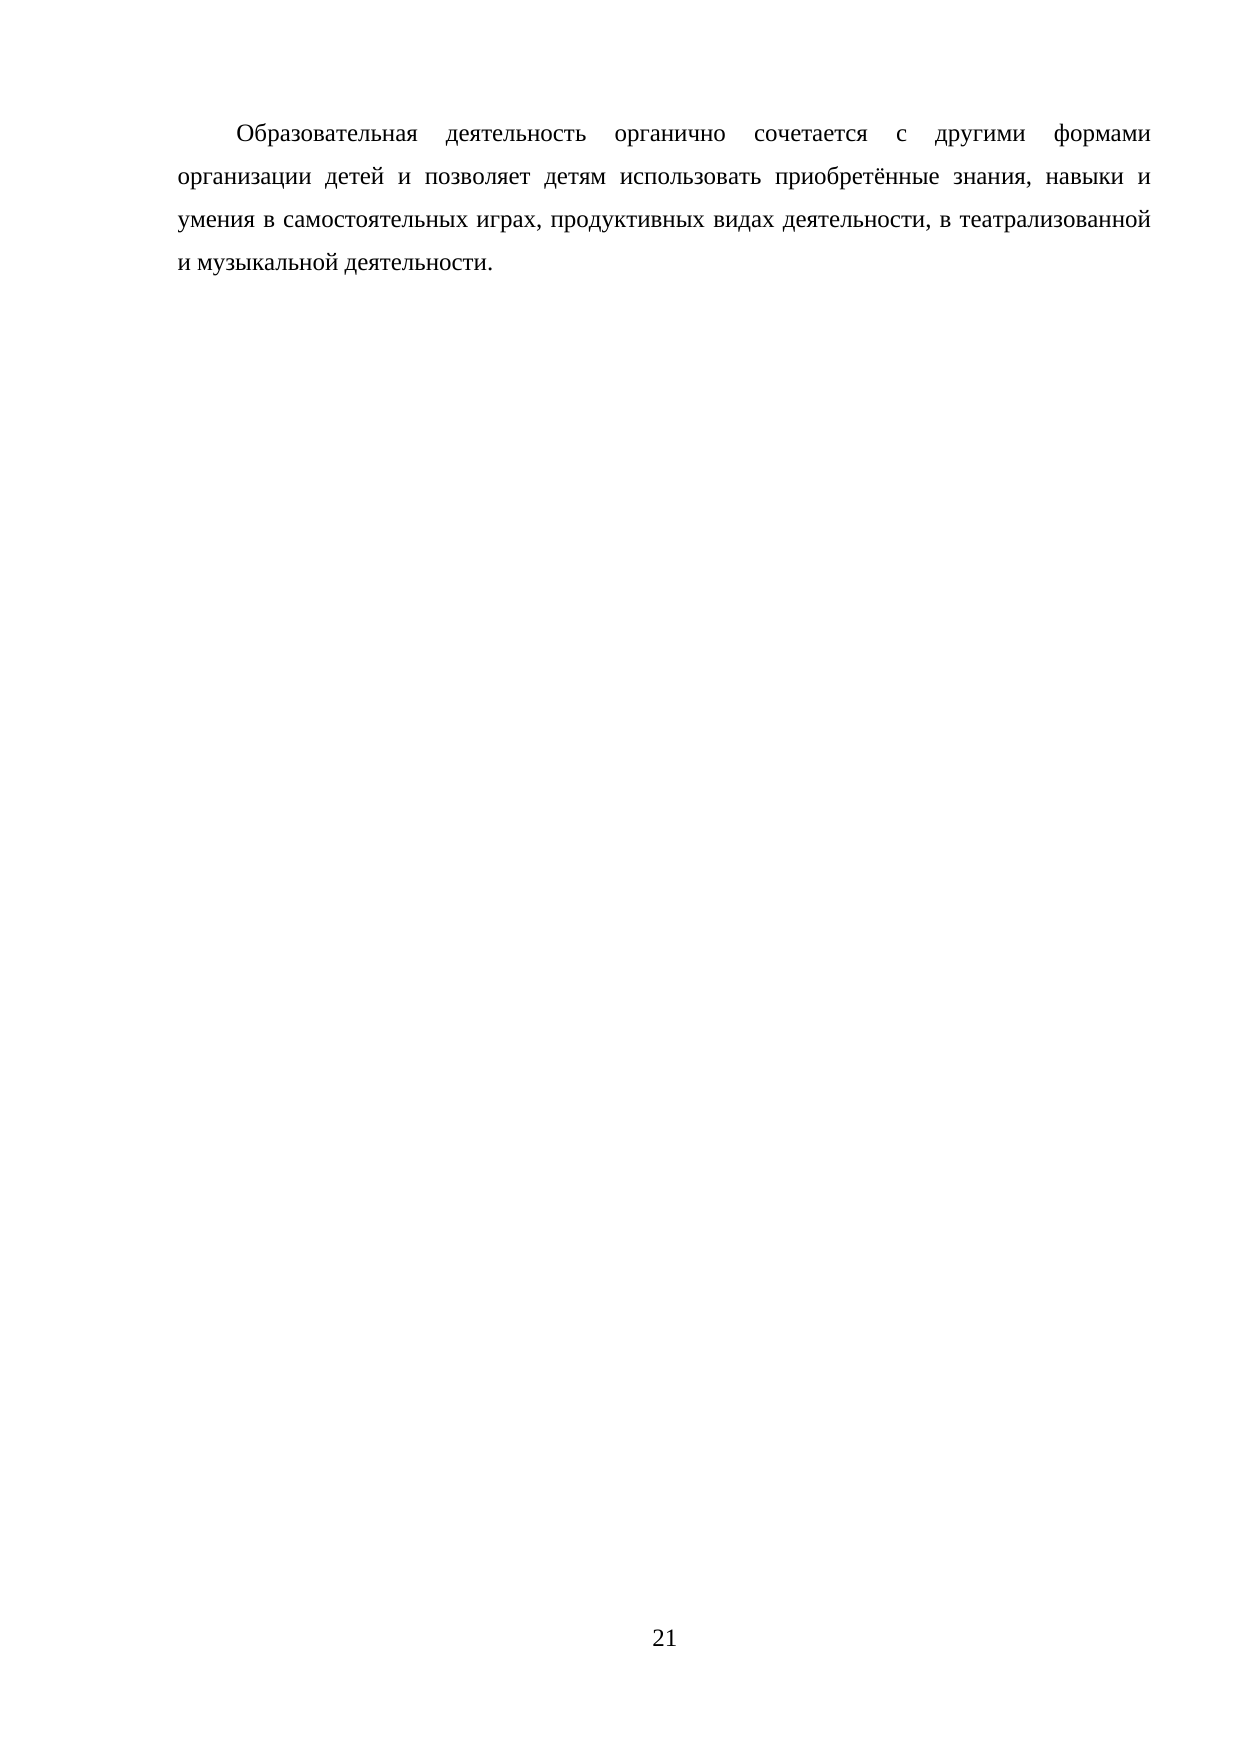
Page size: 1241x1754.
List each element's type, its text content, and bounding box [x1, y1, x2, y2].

text Образовательная деятельность органично сочетается с другими формами организации детей и позволяет детям использовать приобретённые знания, навыки и умения в самостоятельных играх, продуктивных видах деятельности, в театрализованной и музыкальной деятельности. [177, 118, 1152, 276]
